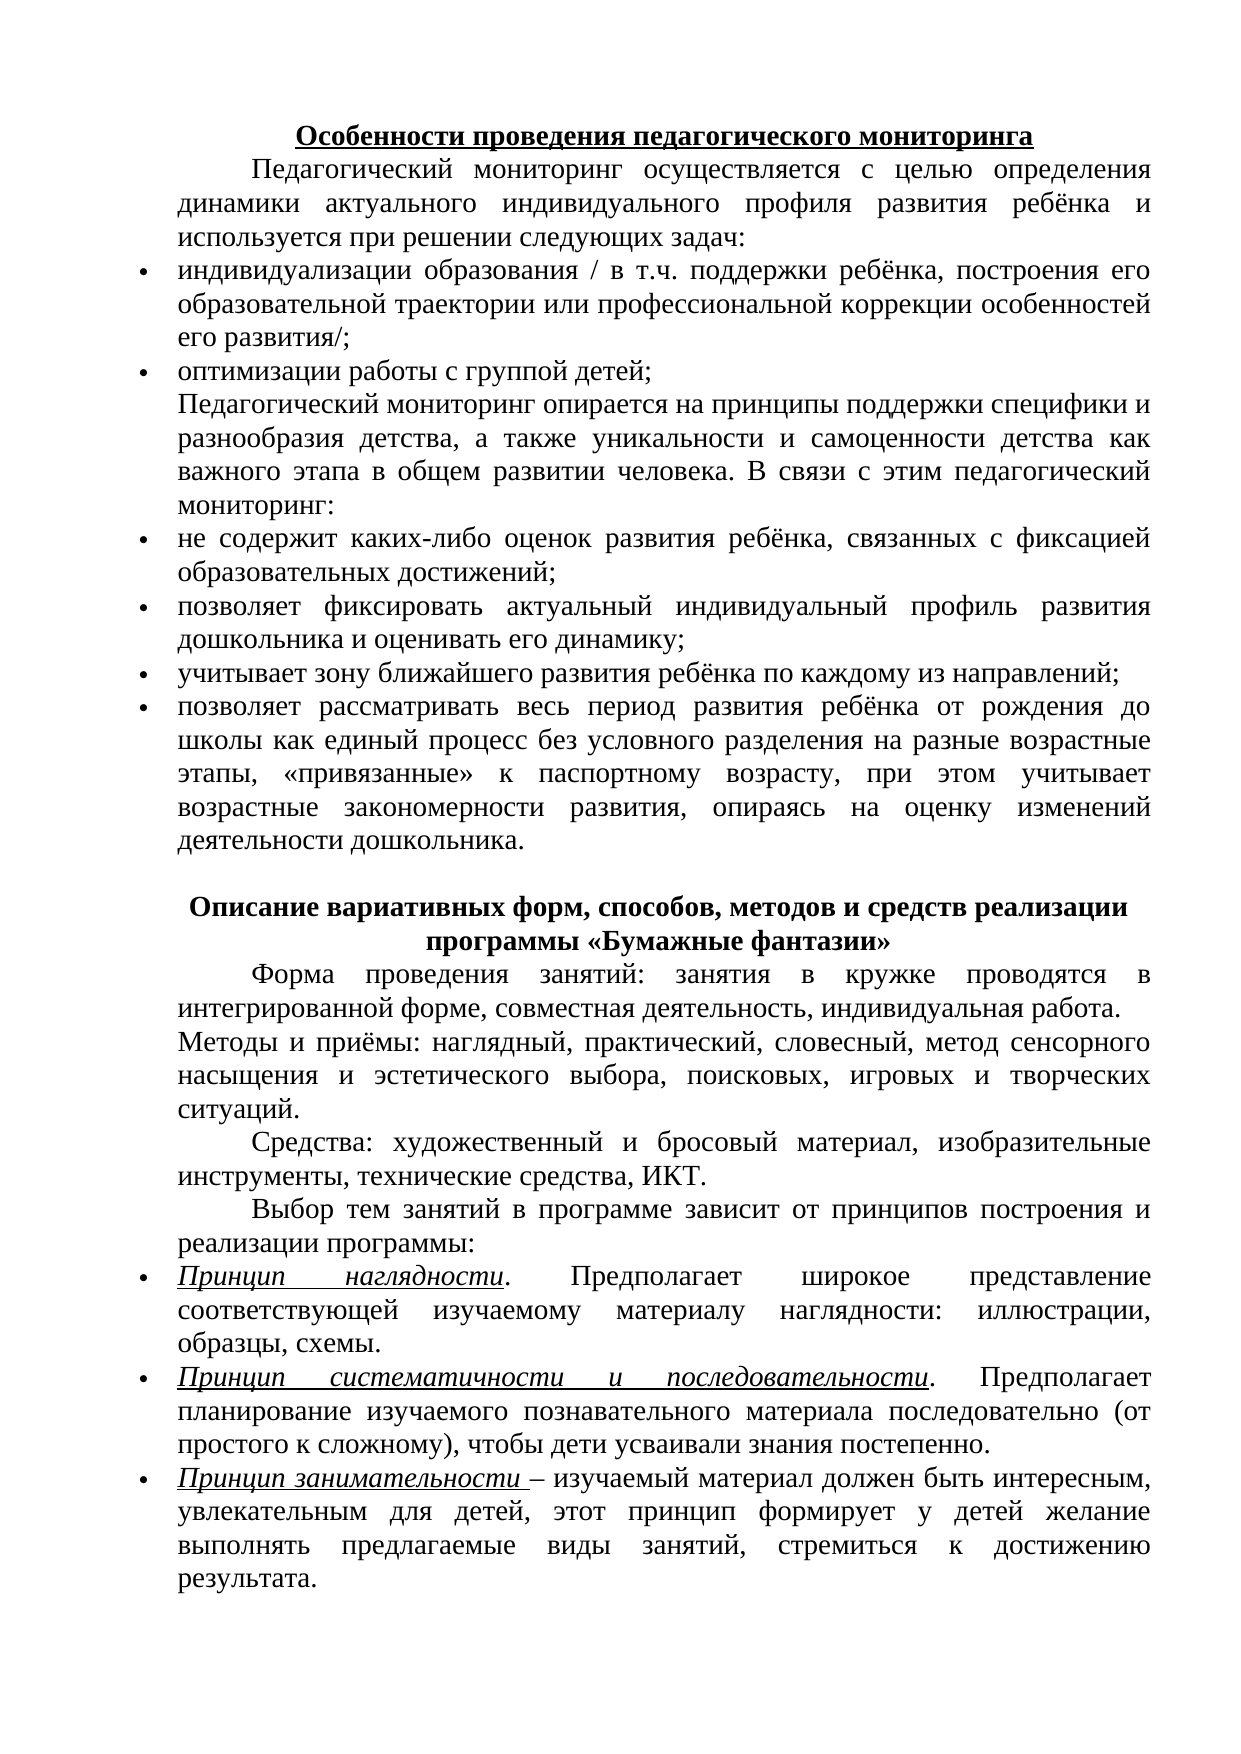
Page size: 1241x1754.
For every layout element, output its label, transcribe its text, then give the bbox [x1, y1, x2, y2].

text Особенности проведения педагогического мониторинга [177, 118, 1152, 152]
text Средства: художественный и бросовый материал, изобразительные инструменты, технические средства, ИКТ. [177, 1124, 1152, 1191]
list позволяет фиксировать актуальный индивидуальный профиль развития дошкольника и оценивать его динамику; [140, 588, 1152, 655]
list индивидуализации образования / в т.ч. поддержки ребёнка, построения его образовательной траектории или профессиональной коррекции особенностей его развития/; [140, 252, 1152, 353]
list Принцип систематичности и последовательности. Предполагает планирование изучаемого познавательного материала последовательно (от простого к сложному), чтобы дети усваивали знания постепенно. [140, 1359, 1152, 1460]
list позволяет рассматривать весь период развития ребёнка от рождения до школы как единый процесс без условного разделения на разные возрастные этапы, «привязанные» к паспортному возрасту, при этом учитывает возрастные закономерности развития, опираясь на оценку изменений деятельности дошкольника. [140, 688, 1152, 856]
list оптимизации работы с группой детей; [140, 353, 1152, 386]
text Методы и приёмы: наглядный, практический, словесный, метод сенсорного насыщения и эстетического выбора, поисковых, игровых и творческих ситуаций. [177, 1024, 1152, 1124]
text Форма проведения занятий: занятия в кружке проводятся в интегрированной форме, совместная деятельность, индивидуальная работа. [177, 957, 1152, 1024]
text Педагогический мониторинг осуществляется с целью определения динамики актуального индивидуального профиля развития ребёнка и используется при решении следующих задач: [177, 152, 1152, 252]
list Принцип занимательности – изучаемый материал должен быть интересным, увлекательным для детей, этот принцип формирует у детей желание выполнять предлагаемые виды занятий, стремиться к достижению результата. [140, 1460, 1152, 1594]
text Описание вариативных форм, способов, методов и средств реализации программы «Бумажные фантазии» [177, 889, 1140, 957]
text Педагогический мониторинг опирается на принципы поддержки специфики и разнообразия детства, а также уникальности и самоценности детства как важного этапа в общем развитии человека. В связи с этим педагогический мониторинг: [177, 386, 1152, 521]
list Принцип наглядности. Предполагает широкое представление соответствующей изучаемому материалу наглядности: иллюстрации, образцы, схемы. [140, 1258, 1152, 1359]
list не содержит каких-либо оценок развития ребёнка, связанных с фиксацией образовательных достижений; [140, 521, 1152, 588]
list учитывает зону ближайшего развития ребёнка по каждому из направлений; [140, 655, 1152, 688]
text Выбор тем занятий в программе зависит от принципов построения и реализации программы: [177, 1191, 1152, 1258]
